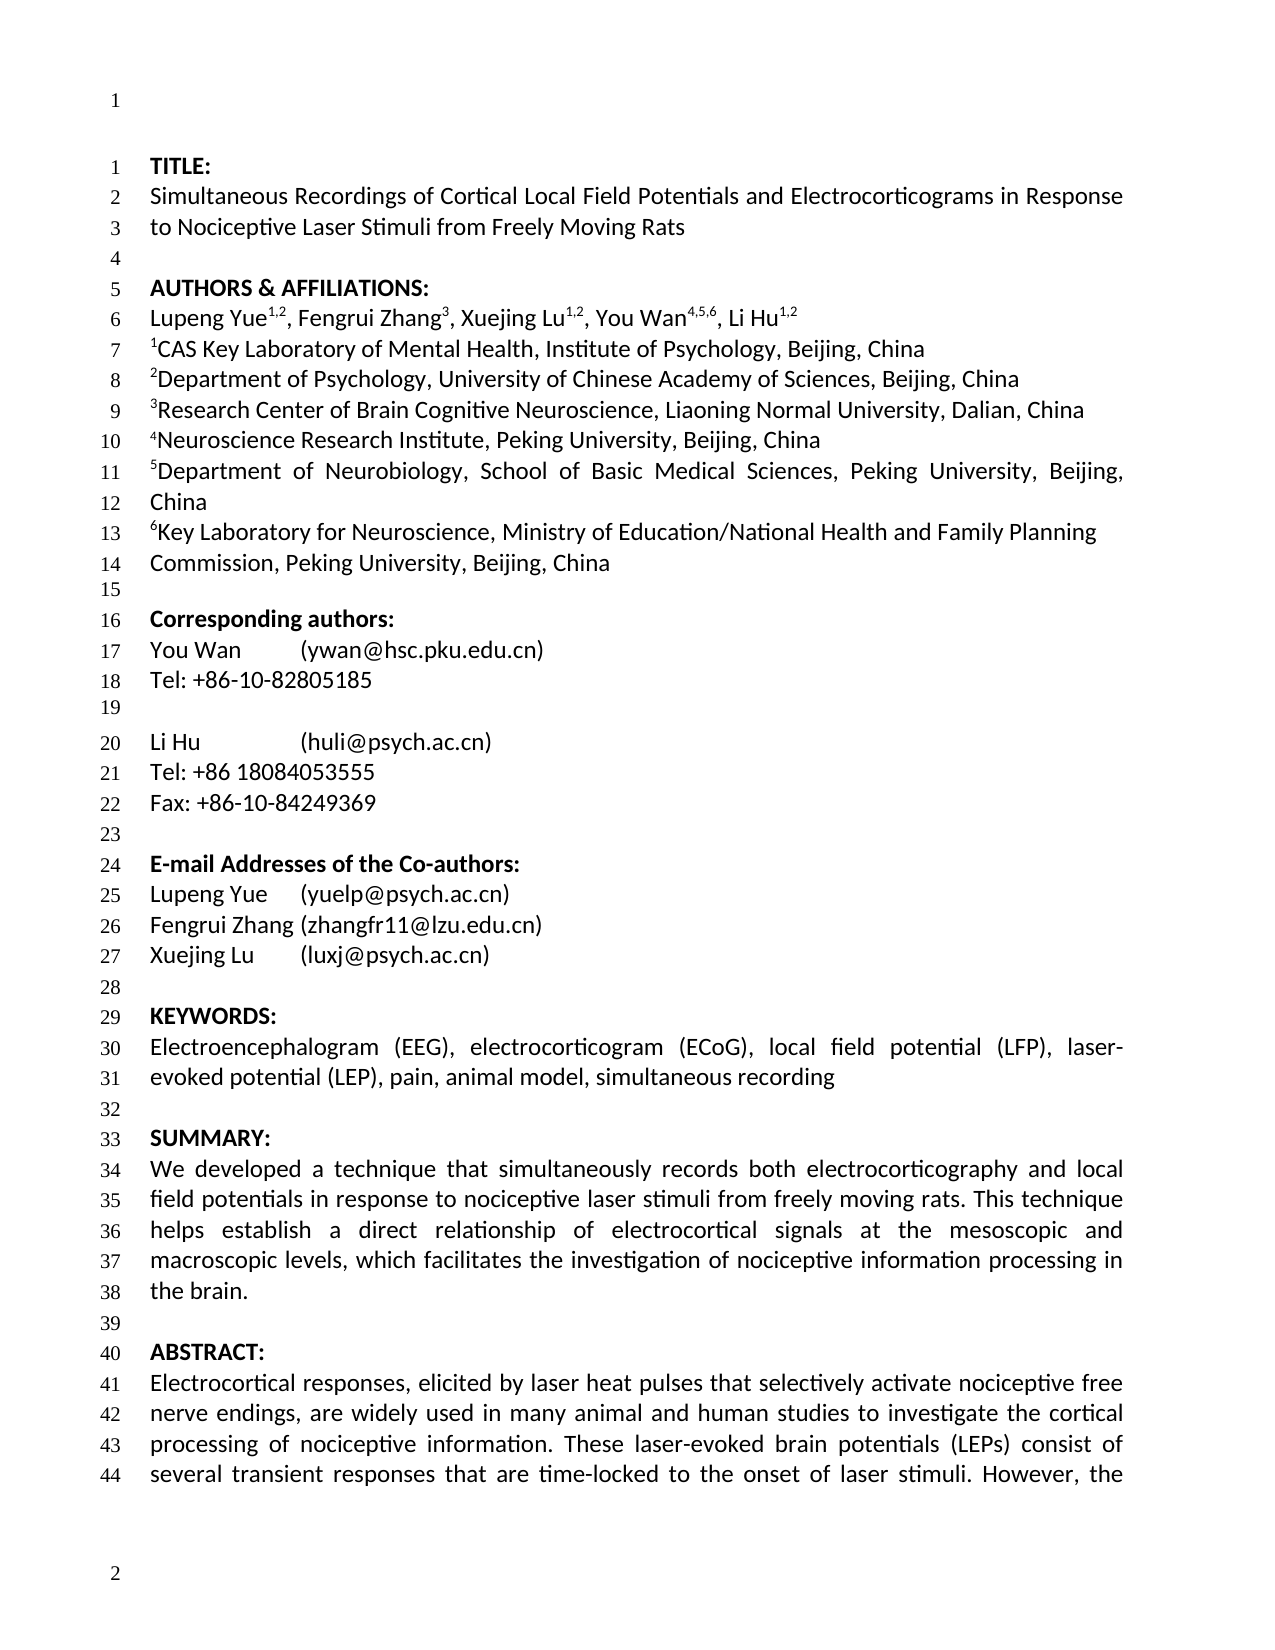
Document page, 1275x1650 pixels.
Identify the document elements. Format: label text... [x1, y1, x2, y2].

text 2Department of Psychology, University of Chinese Academy of Sciences, Beijing, China [150, 364, 1125, 394]
text You Wan (ywan@hsc.pku.edu.cn) [150, 634, 1125, 665]
text Fengrui Zhang (zhangfr11@lzu.edu.cn) [150, 909, 1125, 939]
text KEYWORDS: [150, 1000, 1125, 1031]
text Corresponding authors: [150, 604, 1125, 634]
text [150, 1367, 1125, 1489]
text 6Key Laboratory for Neuroscience, Ministry of Education/National Health and Family Planning Commission, Peking University, Beijing, China [150, 516, 1125, 577]
text We developed a technique that simultaneously records both electrocorticography and local field potentials in response to nociceptive laser stimuli from freely moving rats. This technique helps establish a direct relationship of electrocortical signals at the mesoscopic and macroscopic levels, which facilitates the investigation of nociceptive information processing in the brain. [150, 1153, 1125, 1306]
text Fax: +86-10-84249369 [150, 787, 1125, 817]
text Tel: +86 18084053555 [150, 756, 1125, 787]
text Li Hu (huli@psych.ac.cn) [150, 726, 1125, 756]
text Electroencephalogram (EEG), electrocorticogram (ECoG), local field potential (LFP), laser-evoked potential (LEP), pain, animal model, simultaneous recording [150, 1031, 1125, 1092]
text TITLE: [150, 150, 1125, 181]
text 3Research Center of Brain Cognitive Neuroscience, Liaoning Normal University, Dalian, China [150, 394, 1125, 425]
text 5Department of Neurobiology, School of Basic Medical Sciences, Peking University, Beijing, China [150, 455, 1125, 516]
text Tel: +86-10-82805185 [150, 665, 1125, 695]
text AUTHORS & AFFILIATIONS: [150, 272, 1125, 303]
text 1CAS Key Laboratory of Mental Health, Institute of Psychology, Beijing, China [150, 333, 1125, 364]
text ABSTRACT: [150, 1336, 1125, 1367]
text Xuejing Lu (luxj@psych.ac.cn) [150, 939, 1125, 970]
text Lupeng Yue1,2, Fengrui Zhang3, Xuejing Lu1,2, You Wan4,5,6, Li Hu1,2 [150, 303, 1125, 333]
text E-mail Addresses of the Co-authors: [150, 848, 1125, 878]
text Lupeng Yue (yuelp@psych.ac.cn) [150, 878, 1125, 909]
text Simultaneous Recordings of Cortical Local Field Potentials and Electrocorticograms in Response to Nociceptive Laser Stimuli from Freely Moving Rats [150, 181, 1125, 242]
text 4Neuroscience Research Institute, Peking University, Beijing, China [150, 425, 1125, 455]
text SUMMARY: [150, 1122, 1125, 1153]
